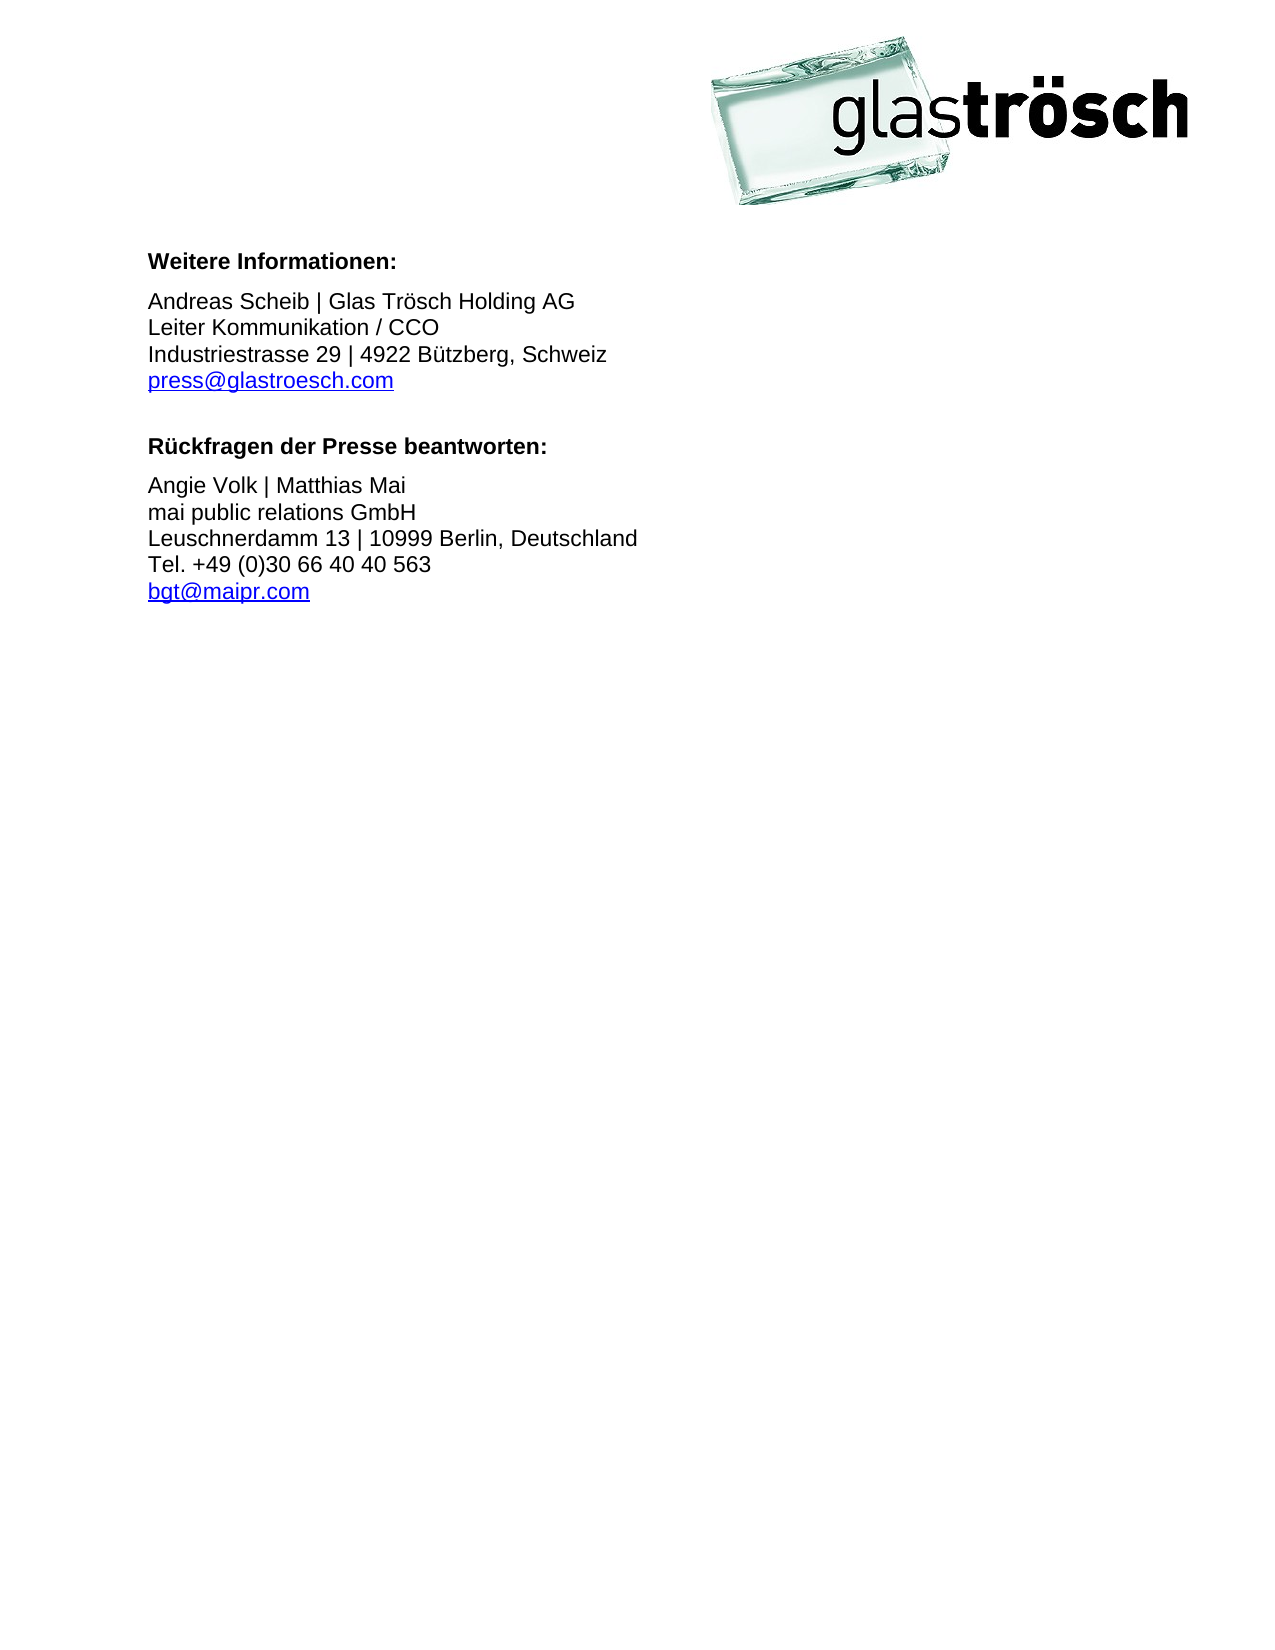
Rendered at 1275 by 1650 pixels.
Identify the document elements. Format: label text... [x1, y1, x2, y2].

text Rückfragen der Presse beantworten: [148, 433, 1127, 459]
picture [708, 36, 1187, 204]
text Andreas Scheib | Glas Trösch Holding AG [148, 288, 1127, 314]
text Weitere Informationen: [148, 248, 1127, 275]
text Industriestrasse 29 | 4922 Bützberg, Schweiz [148, 341, 1127, 367]
text press@glastroesch.com [148, 367, 1127, 393]
text Leiter Kommunikation / CCO [148, 314, 1127, 341]
text Leuschnerdamm 13 | 10999 Berlin, Deutschland [148, 525, 1127, 551]
text Angie Volk | Matthias Mai [148, 472, 1127, 498]
text mai public relations GmbH [148, 498, 1127, 525]
text bgt@maipr.com [148, 578, 1127, 604]
text Tel. +49 (0)30 66 40 40 563 [148, 551, 1127, 578]
